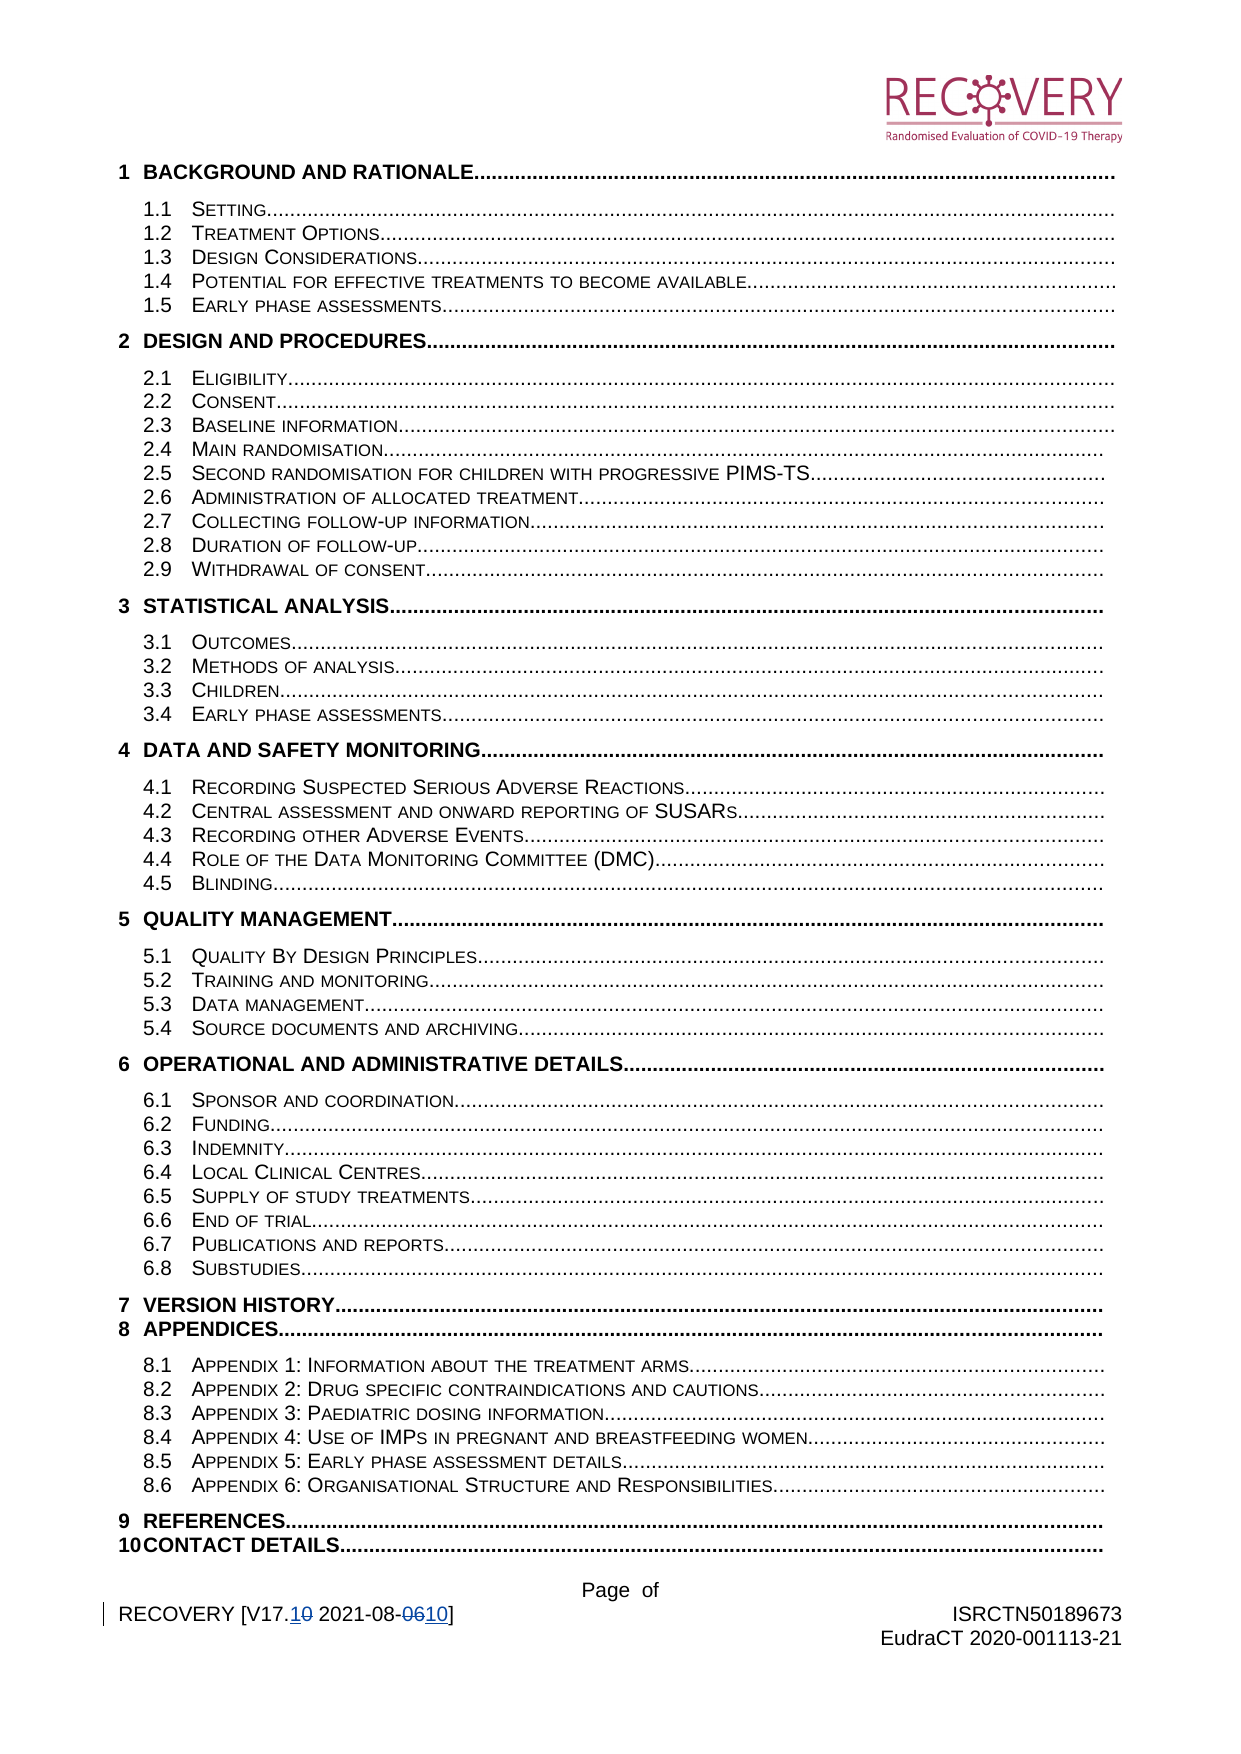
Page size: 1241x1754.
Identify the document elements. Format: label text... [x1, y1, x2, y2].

text 4.2 Central assessment and onward reporting of SUSARs 18 [143, 799, 1045, 823]
text 3.3 Children 16 [143, 678, 1045, 702]
text 3.4 Early phase assessments 17 [143, 702, 1045, 726]
text 3.1 Outcomes 15 [143, 630, 1045, 654]
text 8.5 Appendix 5: Early phase assessment details 33 [143, 1449, 1045, 1473]
text 2.7 Collecting follow-up information 13 [143, 509, 1045, 533]
text 1.5 Early phase assessments 8 [143, 292, 1045, 316]
text 1.4 Potential for effective treatments to become available 7 [143, 268, 1045, 292]
text 6.2 Funding 21 [143, 1112, 1045, 1136]
text 5.4 Source documents and archiving 20 [143, 1015, 1045, 1039]
text 8.6 Appendix 6: Organisational Structure and Responsibilities 34 [143, 1473, 1045, 1497]
text 8.2 Appendix 2: Drug specific contraindications and cautions 28 [143, 1377, 1045, 1401]
text 4.5 Blinding 19 [143, 871, 1045, 894]
text 6.3 Indemnity 21 [143, 1136, 1045, 1160]
text 2.5 Second randomisation for children with progressive PIMS-TS 12 [143, 461, 1045, 485]
text 8.3 Appendix 3: Paediatric dosing information 30 [143, 1401, 1045, 1425]
text 2.6 Administration of allocated treatment 13 [143, 485, 1045, 509]
text 7 VERSION HISTORY 23 [118, 1292, 1045, 1316]
text 9 REFERENCES 36 [118, 1509, 1045, 1533]
text 6.4 Local Clinical Centres 21 [143, 1160, 1045, 1184]
text 10 Contact details 39 [118, 1533, 1045, 1557]
text 5.3 Data management 20 [143, 991, 1045, 1015]
text 8 Appendices 25 [118, 1316, 1045, 1340]
picture [886, 75, 1123, 143]
text 2.9 Withdrawal of consent 15 [143, 557, 1045, 581]
text 4.3 Recording other Adverse Events 18 [143, 823, 1045, 847]
text 2.8 Duration of follow-up 14 [143, 533, 1045, 557]
text 6.8 Substudies 22 [143, 1256, 1045, 1280]
text 6.1 Sponsor and coordination 21 [143, 1088, 1045, 1112]
text 6.7 Publications and reports 22 [143, 1232, 1045, 1256]
text 8.4 Appendix 4: Use of IMPs in pregnant and breastfeeding women 31 [143, 1425, 1045, 1449]
text 5.2 Training and monitoring 20 [143, 967, 1045, 991]
text 5 Quality Management 19 [118, 907, 1045, 931]
text 2 Design and Procedures 8 [118, 329, 1045, 353]
text 4.4 Role of the Data Monitoring Committee (DMC) 18 [143, 847, 1045, 871]
text 1.3 Design Considerations 7 [143, 244, 1045, 268]
text 6.5 Supply of study treatments 21 [143, 1184, 1045, 1208]
text 3 Statistical analysis 15 [118, 593, 1045, 617]
text 8.1 Appendix 1: Information about the treatment arms 25 [143, 1353, 1045, 1377]
text 6 Operational and administrative details 21 [118, 1052, 1045, 1076]
text 6.6 End of trial 22 [143, 1208, 1045, 1232]
text 2.3 Baseline information 9 [143, 413, 1045, 437]
text 2.2 Consent 9 [143, 389, 1045, 413]
text 1.1 Setting 5 [143, 197, 1045, 221]
text 2.1 Eligibility 8 [143, 365, 1045, 389]
text 3.2 Methods of analysis 16 [143, 654, 1045, 678]
text 1 BACKGROUND AND RATIONALE 5 [118, 160, 1045, 184]
text 4 DATA and saFETy Monitoring 17 [118, 738, 1045, 762]
text 4.1 Recording Suspected Serious Adverse Reactions 17 [143, 775, 1045, 799]
text 2.4 Main randomisation 10 [143, 437, 1045, 461]
text 5.1 Quality By Design Principles 19 [143, 943, 1045, 967]
text 1.2 Treatment Options 5 [143, 221, 1045, 244]
